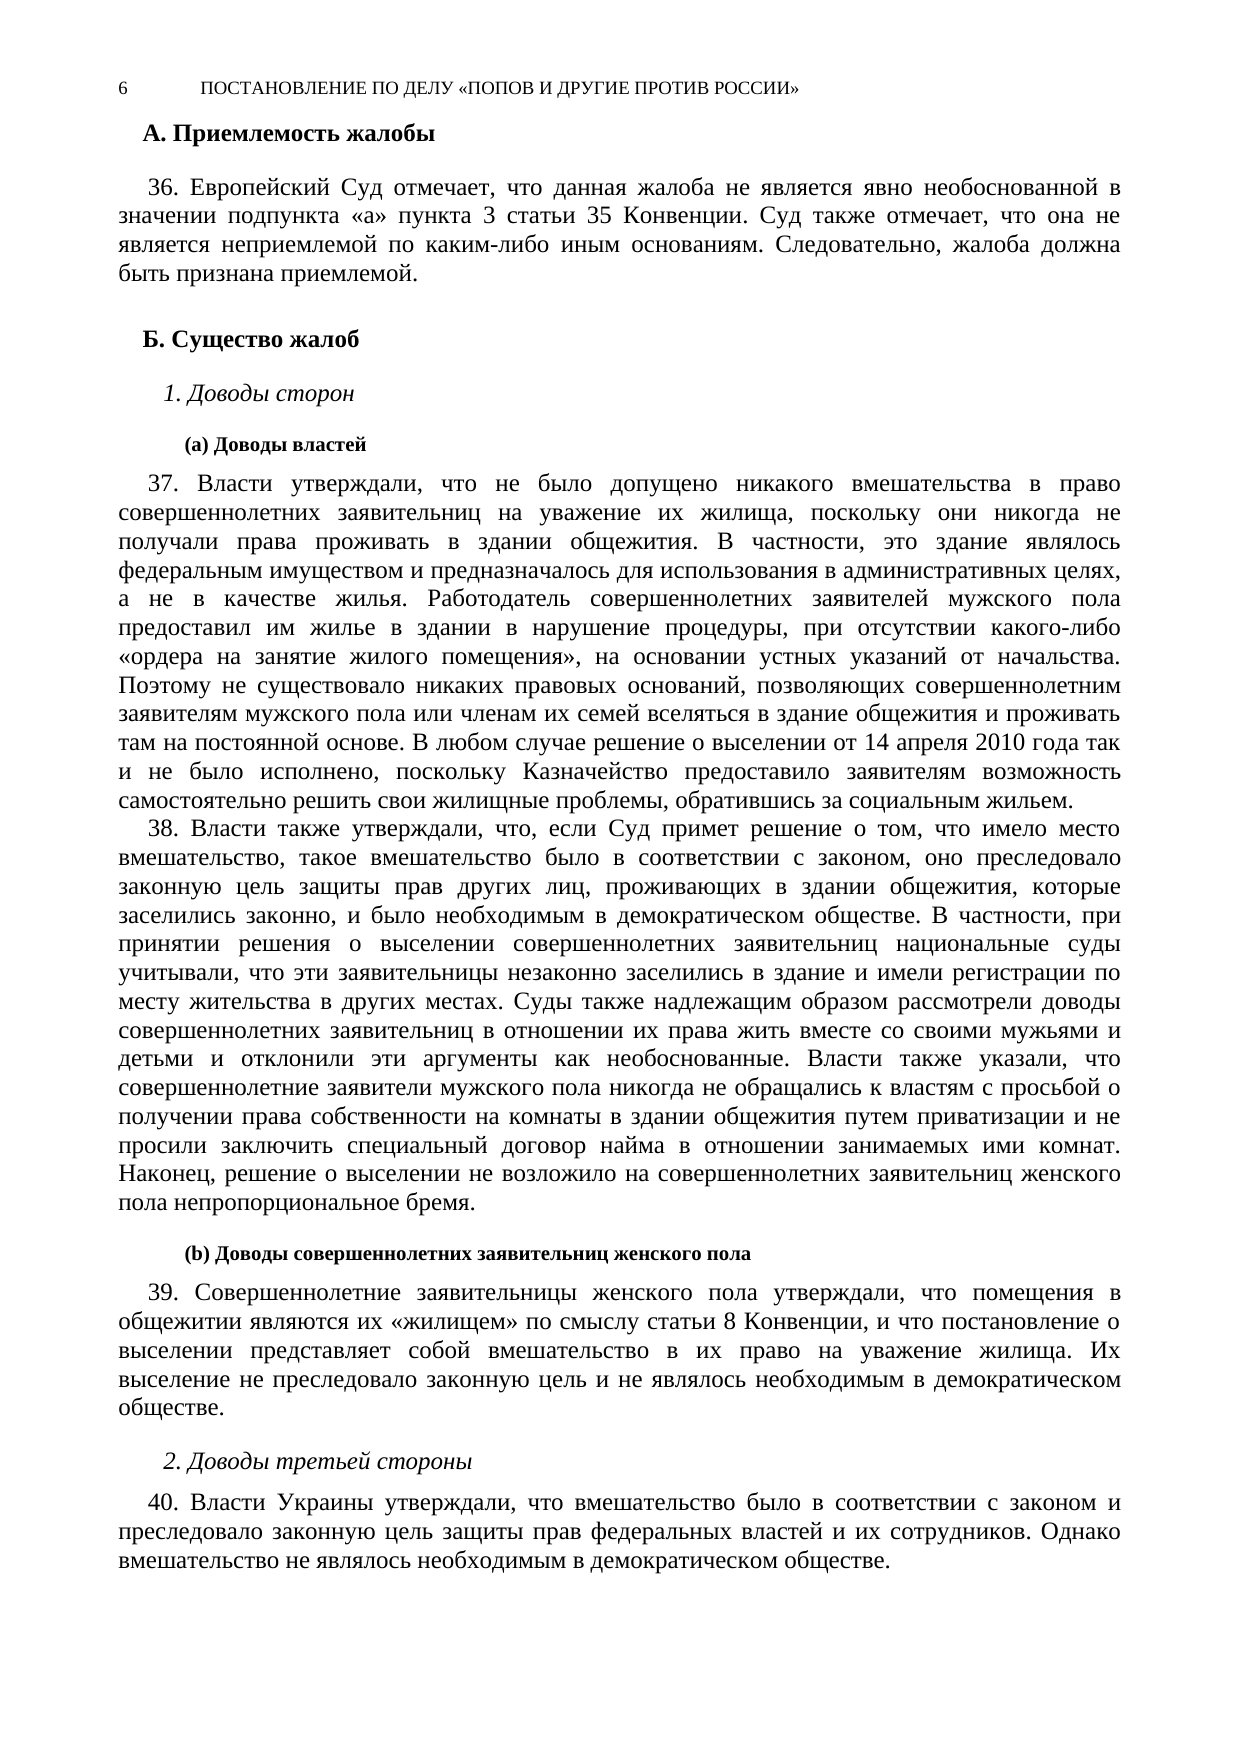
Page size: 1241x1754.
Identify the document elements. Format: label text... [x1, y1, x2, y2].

subtitle 2. Доводы третьей стороны [163, 1446, 1122, 1475]
subtitle Б. Существо жалоб [142, 324, 1122, 353]
subtitle A. Приемлемость жалобы [142, 118, 1122, 147]
text 40. Власти Украины утверждали, что вмешательство было в соответствии с законом и преследовало законную цель защиты прав федеральных властей и их сотрудников. Однако вмешательство не являлось необходимым в демократическом обществе. [118, 1487, 1122, 1574]
subtitle (а) Доводы властей [184, 432, 1122, 456]
text 39. Совершеннолетние заявительницы женского пола утверждали, что помещения в общежитии являются их «жилищем» по смыслу статьи 8 Конвенции, и что постановление о выселении представляет собой вмешательство в их право на уважение жилища. Их выселение не преследовало законную цель и не являлось необходимым в демократическом обществе. [118, 1277, 1122, 1421]
text 37. Власти утверждали, что не было допущено никакого вмешательства в право совершеннолетних заявительниц на уважение их жилища, поскольку они никогда не получали права проживать в здании общежития. В частности, это здание являлось федеральным имуществом и предназначалось для использования в административных целях, а не в качестве жилья. Работодатель совершеннолетних заявителей мужского пола предоставил им жилье в здании в нарушение процедуры, при отсутствии какого-либо «ордера на занятие жилого помещения», на основании устных указаний от начальства. Поэтому не существовало никаких правовых оснований, позволяющих совершеннолетним заявителям мужского пола или членам их семей вселяться в здание общежития и проживать там на постоянной основе. В любом случае решение о выселении от 14 апреля 2010 года так и не было исполнено, поскольку Казначейство предоставило заявителям возможность самостоятельно решить свои жилищные проблемы, обратившись за социальным жильем. [118, 468, 1122, 813]
text 36. Европейский Суд отмечает, что данная жалоба не является явно необоснованной в значении подпункта «a» пункта 3 статьи 35 Конвенции. Суд также отмечает, что она не является неприемлемой по каким-либо иным основаниям. Следовательно, жалоба должна быть признана приемлемой. [118, 172, 1122, 287]
text 38. Власти также утверждали, что, если Суд примет решение о том, что имело место вмешательство, такое вмешательство было в соответствии с законом, оно преследовало законную цель защиты прав других лиц, проживающих в здании общежития, которые заселились законно, и было необходимым в демократическом обществе. В частности, при принятии решения о выселении совершеннолетних заявительниц национальные суды учитывали, что эти заявительницы незаконно заселились в здание и имели регистрации по месту жительства в других местах. Суды также надлежащим образом рассмотрели доводы совершеннолетних заявительниц в отношении их права жить вместе со своими мужьями и детьми и отклонили эти аргументы как необоснованные. Власти также указали, что совершеннолетние заявители мужского пола никогда не обращались к властям с просьбой о получении права собственности на комнаты в здании общежития путем приватизации и не просили заключить специальный договор найма в отношении занимаемых ими комнат. Наконец, решение о выселении не возложило на совершеннолетних заявительниц женского пола непропорциональное бремя. [118, 813, 1122, 1216]
subtitle (b) Доводы совершеннолетних заявительниц женского пола [184, 1241, 1122, 1265]
subtitle 1. Доводы сторон [163, 378, 1122, 407]
